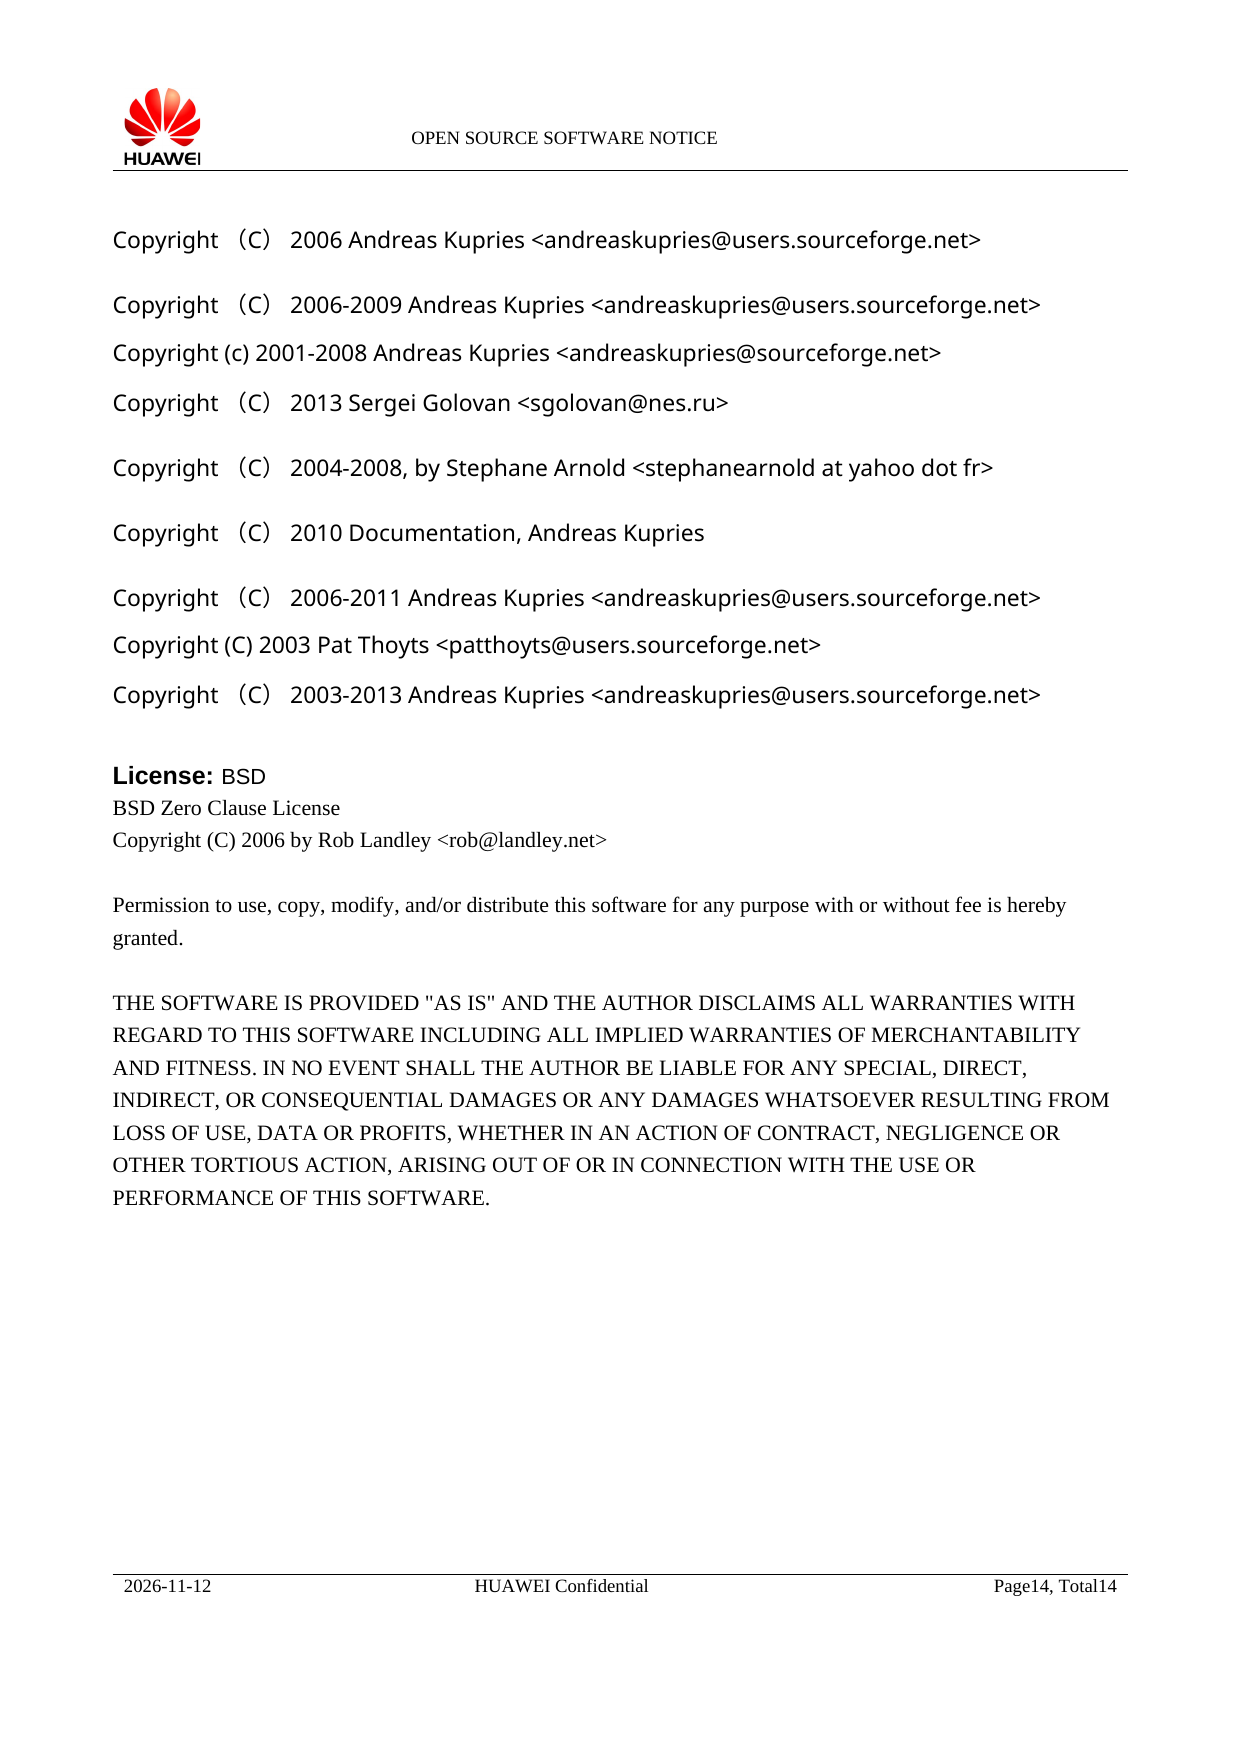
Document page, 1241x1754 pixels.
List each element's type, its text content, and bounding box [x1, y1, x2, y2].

text BSD Zero Clause License Copyright (C) 2006 by Rob Landley <rob@landley.net> Permission to use, copy, modify, and/or distribute this software for any purpose with or without fee is hereby granted. THE SOFTWARE IS PROVIDED "AS IS" AND THE AUTHOR DISCLAIMS ALL WARRANTIES WITH REGARD TO THIS SOFTWARE INCLUDING ALL IMPLIED WARRANTIES OF MERCHANTABILITY AND FITNESS. IN NO EVENT SHALL THE AUTHOR BE LIABLE FOR ANY SPECIAL, DIRECT, INDIRECT, OR CONSEQUENTIAL DAMAGES OR ANY DAMAGES WHATSOEVER RESULTING FROM LOSS OF USE, DATA OR PROFITS, WHETHER IN AN ACTION OF CONTRACT, NEGLIGENCE OR OTHER TORTIOUS ACTION, ARISING OUT OF OR IN CONNECTION WITH THE USE OR PERFORMANCE OF THIS SOFTWARE. [112, 791, 1128, 1246]
picture [124, 88, 201, 165]
text License: BSD [112, 759, 1128, 791]
